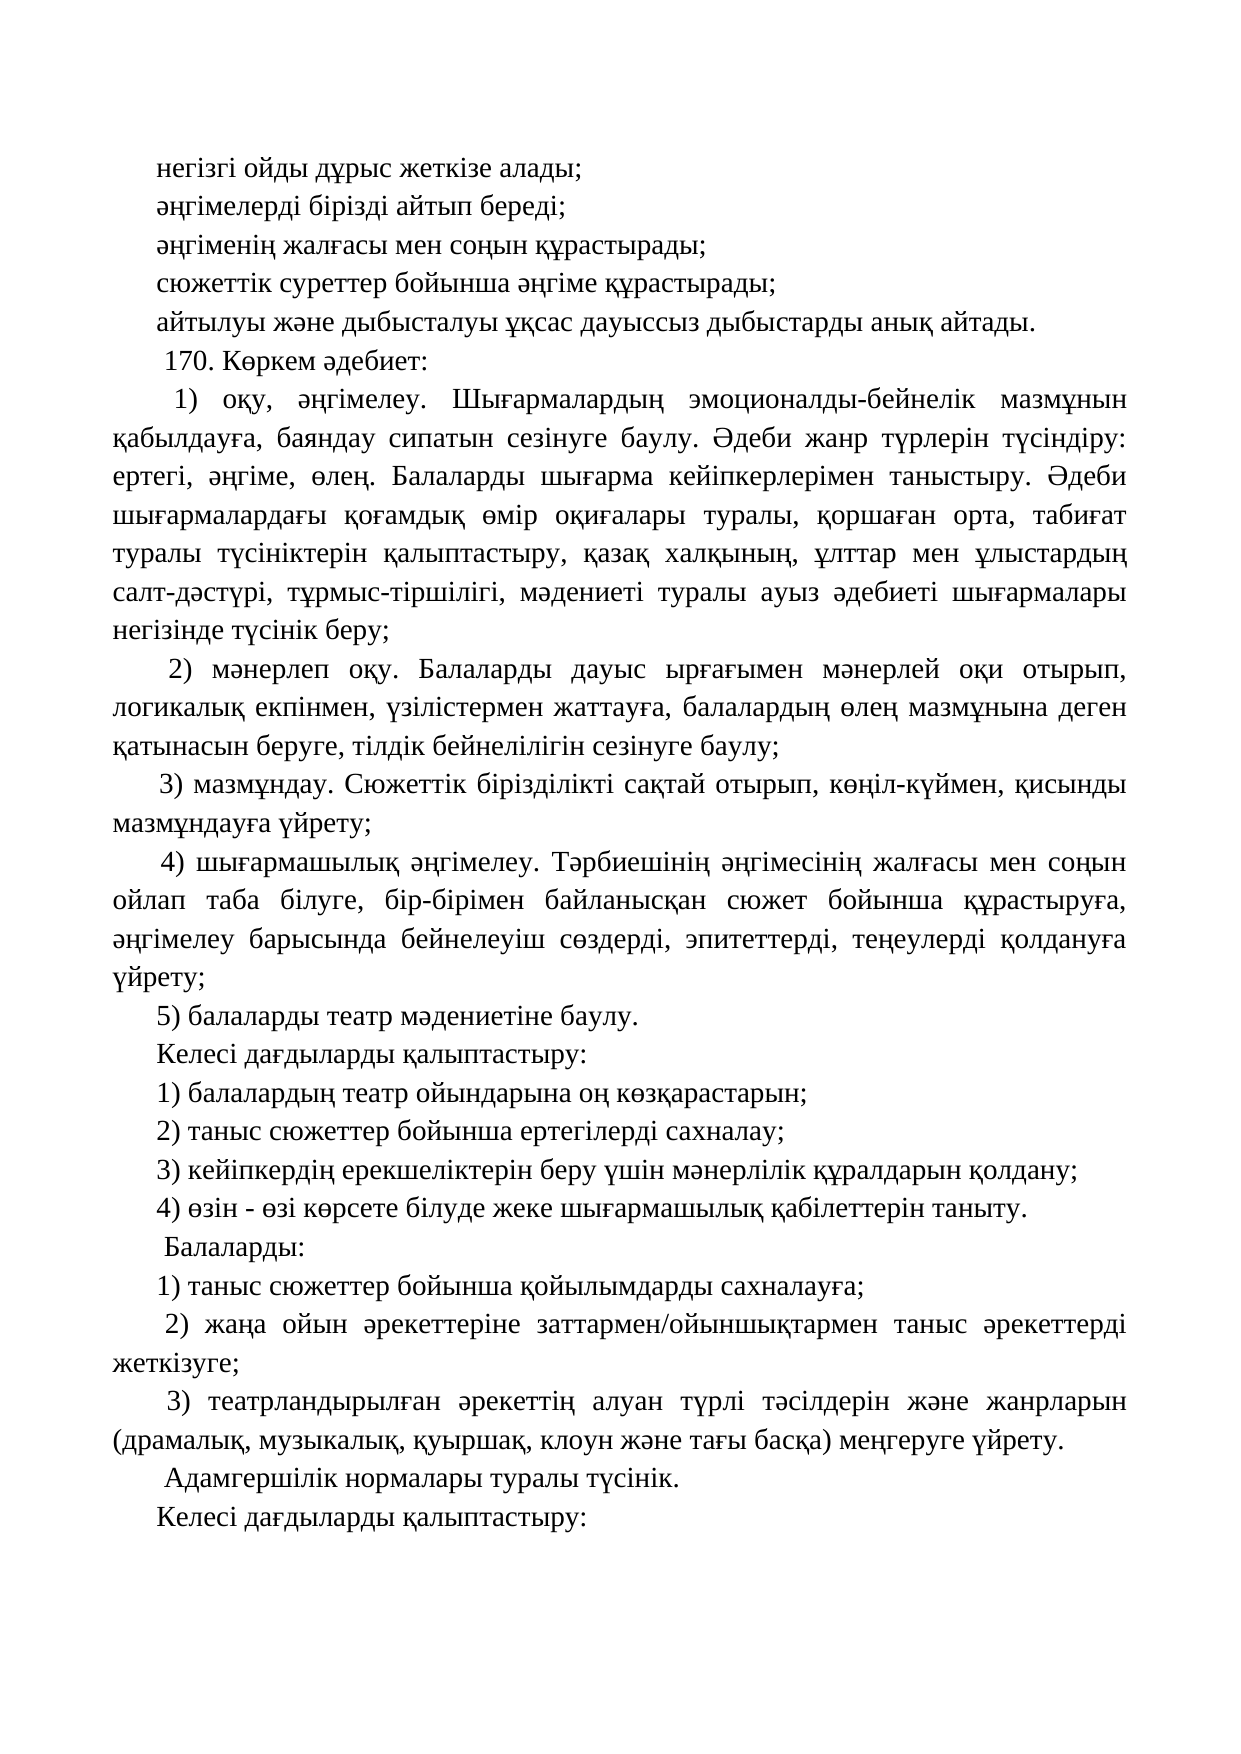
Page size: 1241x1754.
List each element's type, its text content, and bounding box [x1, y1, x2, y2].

text айтылуы және дыбысталуы ұқсас дауыссыз дыбыстарды анық айтады. [112, 304, 1128, 338]
text Келесі дағдыларды қалыптастыру: [112, 1036, 1128, 1070]
text әңгіменің жалғасы мен соңын құрастырады; [112, 227, 1128, 261]
text 1) балалардың театр ойындарына оң көзқарастарын; [112, 1075, 1128, 1108]
text 3) кейіпкердің ерекшеліктерін беру үшін мәнерлілік құралдарын қолдану; [112, 1152, 1128, 1186]
text 170. Көркем әдебиет: [112, 343, 1128, 376]
text Келесі дағдыларды қалыптастыру: [112, 1499, 1128, 1532]
text сюжеттік суреттер бойынша әңгіме құрастырады; [112, 266, 1128, 299]
text 3) театрландырылған әрекеттің алуан түрлі тәсілдерін және жанрларын (драмалық, музыкалық, қуыршақ, клоун және тағы басқа) меңгеруге үйрету. [112, 1383, 1128, 1455]
text 2) жаңа ойын әрекеттеріне заттармен/ойыншықтармен таныс әрекеттерді жеткізуге; [112, 1306, 1128, 1378]
text негізгі ойды дұрыс жеткізе алады; [112, 150, 1128, 183]
text 3) мазмұндау. Сюжеттік бірізділікті сақтай отырып, көңіл-күймен, қисынды мазмұндауға үйрету; [112, 767, 1128, 839]
text Адамгершілік нормалары туралы түсінік. [112, 1460, 1128, 1494]
text 1) оқу, әңгімелеу. Шығармалардың эмоционалды-бейнелік мазмұнын қабылдауға, баяндау сипатын сезінуге баулу. Әдеби жанр түрлерін түсіндіру: ертегі, әңгіме, өлең. Балаларды шығарма кейіпкерлерімен таныстыру. Әдеби шығармалардағы қоғамдық өмір оқиғалары туралы, қоршаған орта, табиғат туралы түсініктерін қалыптастыру, қазақ халқының, ұлттар мен ұлыстардың салт-дәстүрі, тұрмыс-тіршілігі, мәдениеті туралы ауыз әдебиеті шығармалары негізінде түсінік беру; [112, 381, 1128, 646]
text 4) шығармашылық әңгімелеу. Тәрбиешінің әңгімесінің жалғасы мен соңын ойлап таба білуге, бір-бірімен байланысқан сюжет бойынша құрастыруға, әңгімелеу барысында бейнелеуіш сөздерді, эпитеттерді, теңеулерді қолдануға үйрету; [112, 844, 1128, 993]
text Балаларды: [112, 1229, 1128, 1263]
text 5) балаларды театр мәдениетіне баулу. [112, 998, 1128, 1031]
text әңгімелерді бірізді айтып береді; [112, 188, 1128, 222]
text 2) таныс сюжеттер бойынша ертегілерді сахналау; [112, 1113, 1128, 1147]
text 4) өзін - өзі көрсете білуде жеке шығармашылық қабілеттерін таныту. [112, 1191, 1128, 1224]
text 2) мәнерлеп оқу. Балаларды дауыс ырғағымен мәнерлей оқи отырып, логикалық екпінмен, үзілістермен жаттауға, балалардың өлең мазмұнына деген қатынасын беруге, тілдік бейнелілігін сезінуге баулу; [112, 651, 1128, 762]
text 1) таныс сюжеттер бойынша қойылымдарды сахналауға; [112, 1268, 1128, 1301]
